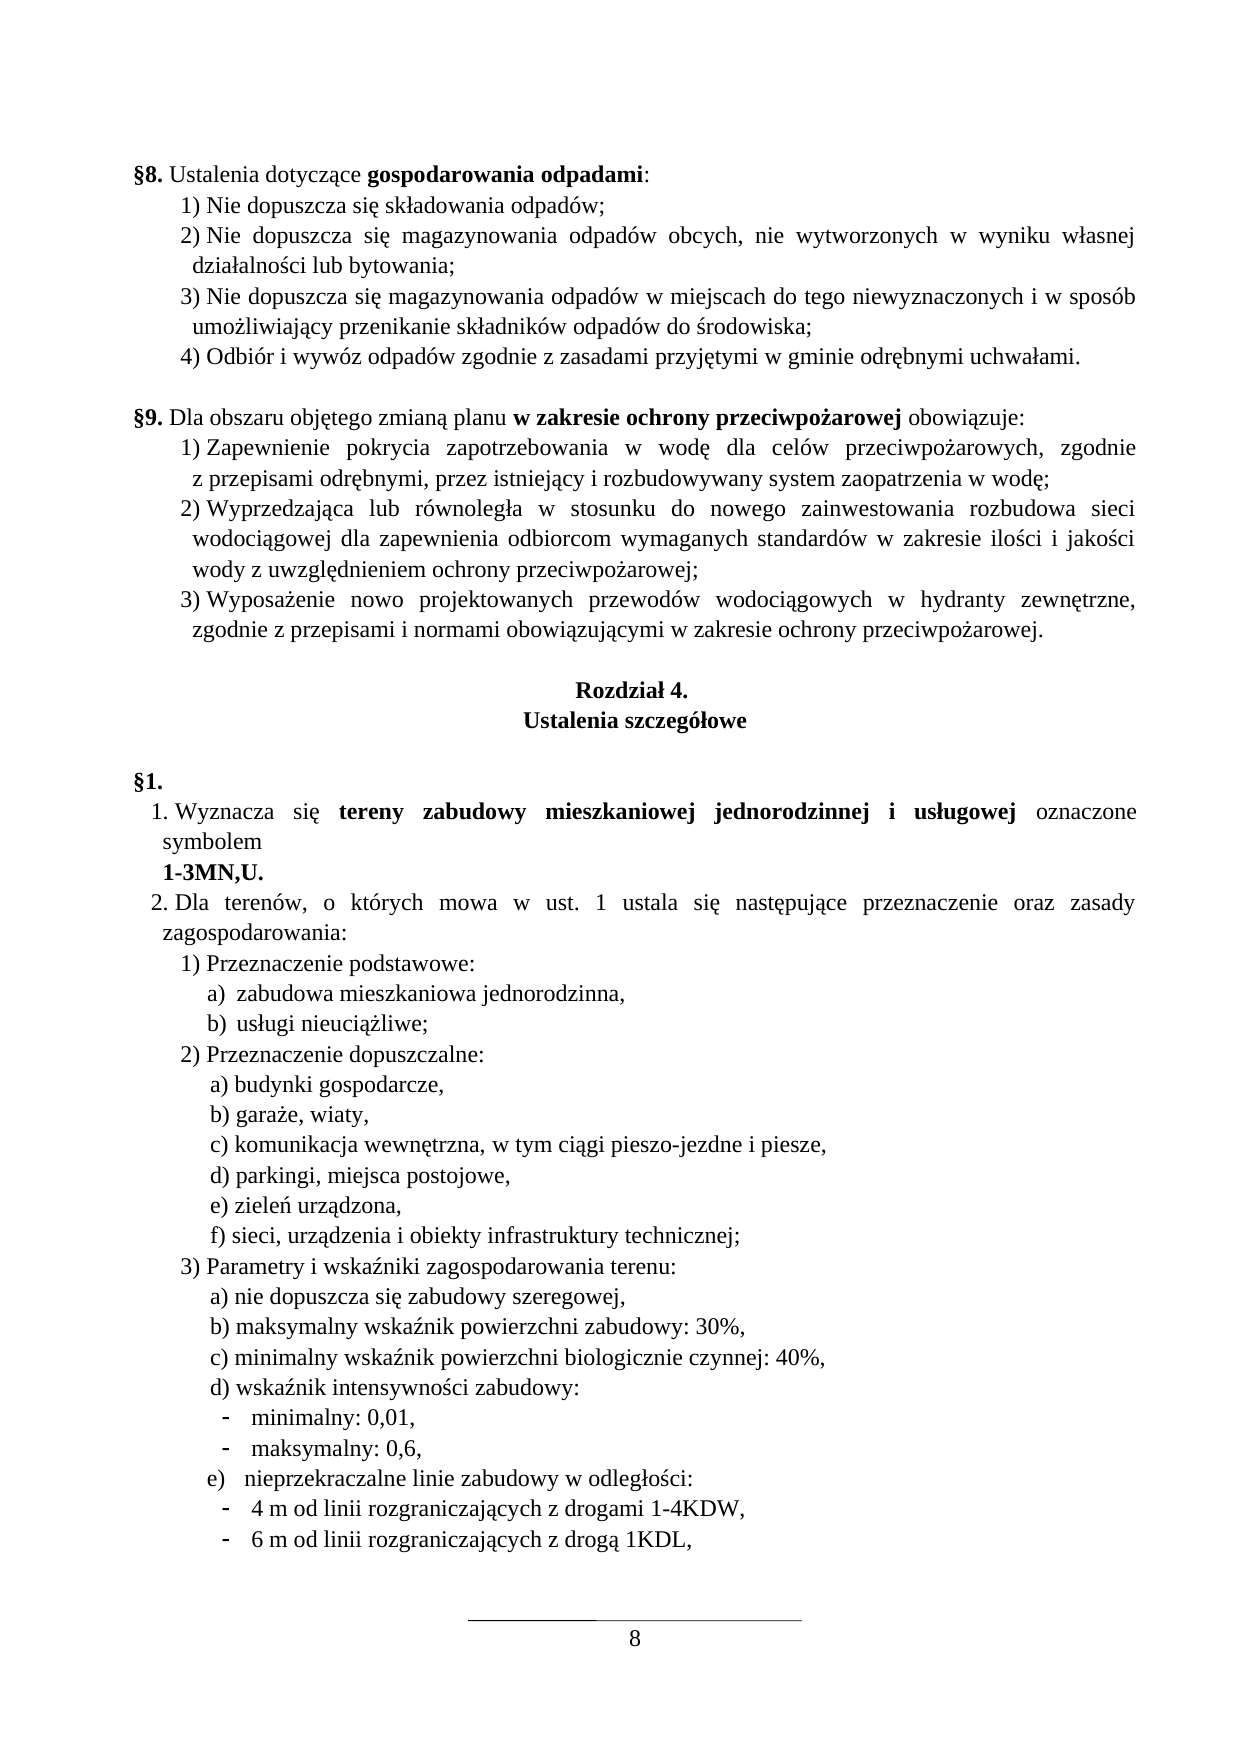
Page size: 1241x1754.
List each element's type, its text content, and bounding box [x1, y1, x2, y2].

list Ustalenia szczegółowe [133, 676, 1137, 734]
list Przeznaczenie podstawowe: [180, 949, 1137, 976]
list 4 m od linii rozgraniczających z drogami 1-4KDW, [222, 1494, 1137, 1522]
list minimalny wskaźnik powierzchni biologicznie czynnej: 40%, [210, 1343, 1137, 1370]
list wskaźnik intensywności zabudowy: [210, 1373, 1137, 1401]
list Wyznacza się tereny zabudowy mieszkaniowej jednorodzinnej i usługowej oznaczone symbolem 1-3MN,U. [151, 797, 1137, 885]
list Nie dopuszcza się magazynowania odpadów obcych, nie wytworzonych w wyniku własnej działalności lub bytowania; [180, 221, 1137, 279]
list budynki gospodarcze, [210, 1070, 1137, 1097]
list Nie dopuszcza się składowania odpadów; [180, 191, 1137, 218]
list maksymalny wskaźnik powierzchni zabudowy: 30%, [210, 1312, 1137, 1340]
list garaże, wiaty, [210, 1100, 1137, 1128]
list zieleń urządzona, [210, 1191, 1137, 1219]
list Nie dopuszcza się magazynowania odpadów w miejscach do tego niewyznaczonych i w sposób umożliwiający przenikanie składników odpadów do środowiska; [180, 282, 1137, 340]
list sieci, urządzenia i obiekty infrastruktury technicznej; [210, 1221, 1137, 1249]
list Dla obszaru objętego zmianą planu w zakresie ochrony przeciwpożarowej obowiązuje: [133, 403, 1137, 431]
list Parametry i wskaźniki zagospodarowania terenu: [180, 1252, 1137, 1279]
list Przeznaczenie dopuszczalne: [180, 1039, 1137, 1067]
list Ustalenia dotyczące gospodarowania odpadami: [133, 161, 1137, 188]
list parkingi, miejsca postojowe, [210, 1161, 1137, 1188]
list minimalny: 0,01, [222, 1403, 1137, 1431]
list nie dopuszcza się zabudowy szeregowej, [210, 1282, 1137, 1310]
list komunikacja wewnętrzna, w tym ciągi pieszo-jezdne i piesze, [210, 1131, 1137, 1158]
list Wyprzedzająca lub równoległa w stosunku do nowego zainwestowania rozbudowa sieci wodociągowej dla zapewnienia odbiorcom wymaganych standardów w zakresie ilości i jakości wody z uwzględnieniem ochrony przeciwpożarowej; [180, 494, 1137, 582]
list Wyposażenie nowo projektowanych przewodów wodociągowych w hydranty zewnętrzne, zgodnie z przepisami i normami obowiązującymi w zakresie ochrony przeciwpożarowej. [180, 585, 1137, 643]
list 6 m od linii rozgraniczających z drogą 1KDL, [222, 1524, 1137, 1552]
list usługi nieuciążliwe; [207, 1009, 1137, 1037]
list Dla terenów, o których mowa w ust. 1 ustala się następujące przeznaczenie oraz zasady zagospodarowania: [151, 888, 1137, 946]
list Odbiór i wywóz odpadów zgodnie z zasadami przyjętymi w gminie odrębnymi uchwałami. [180, 342, 1137, 370]
list maksymalny: 0,6, [222, 1434, 1137, 1461]
list zabudowa mieszkaniowa jednorodzinna, [207, 979, 1137, 1007]
list Zapewnienie pokrycia zapotrzebowania w wodę dla celów przeciwpożarowych, zgodnie z przepisami odrębnymi, przez istniejący i rozbudowywany system zaopatrzenia w wodę; [180, 433, 1137, 491]
list nieprzekraczalne linie zabudowy w odległości: [207, 1464, 1137, 1492]
